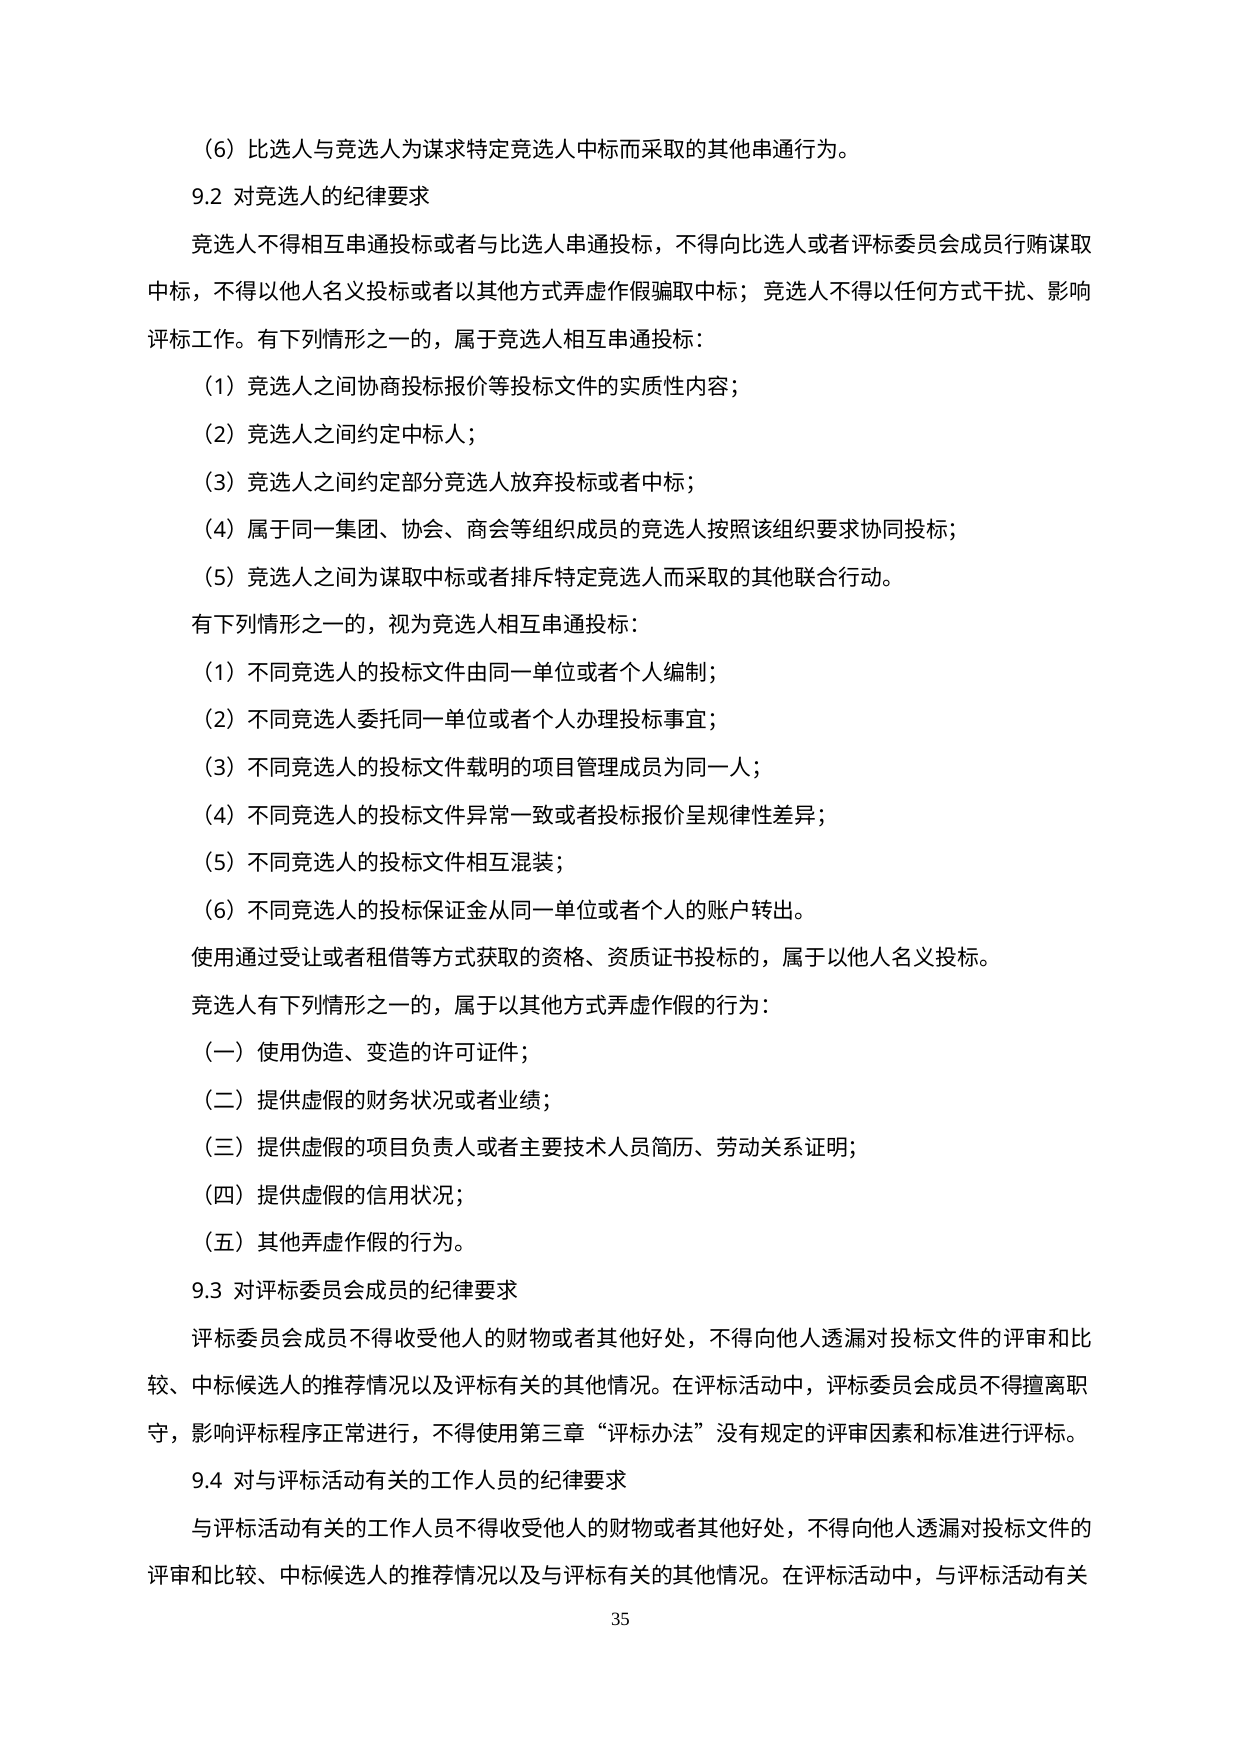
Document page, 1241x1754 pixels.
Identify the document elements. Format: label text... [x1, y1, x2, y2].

text （1）竞选人之间协商投标报价等投标文件的实质性内容； [148, 369, 1092, 401]
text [148, 1511, 1092, 1590]
text （4）属于同一集团、协会、商会等组织成员的竞选人按照该组织要求协同投标； [148, 512, 1092, 544]
text （三）提供虚假的项目负责人或者主要技术人员简历、劳动关系证明； [148, 1130, 1092, 1162]
text （2）竞选人之间约定中标人； [148, 417, 1092, 449]
text 9.4 对与评标活动有关的工作人员的纪律要求 [148, 1463, 1092, 1495]
text 竞选人有下列情形之一的，属于以其他方式弄虚作假的行为： [148, 988, 1092, 1019]
text 竞选人不得相互串通投标或者与比选人串通投标，不得向比选人或者评标委员会成员行贿谋取中标，不得以他人名义投标或者以其他方式弄虚作假骗取中标；竞选人不得以任何方式干扰、影响评标工作。有下列情形之一的，属于竞选人相互串通投标： [148, 227, 1092, 353]
text （2）不同竞选人委托同一单位或者个人办理投标事宜； [148, 702, 1092, 734]
text （5）竞选人之间为谋取中标或者排斥特定竞选人而采取的其他联合行动。 [148, 560, 1092, 591]
text 9.2 对竞选人的纪律要求 [148, 179, 1092, 211]
text （6）比选人与竞选人为谋求特定竞选人中标而采取的其他串通行为。 [148, 132, 1092, 163]
text （5）不同竞选人的投标文件相互混装； [148, 845, 1092, 877]
text （二）提供虚假的财务状况或者业绩； [148, 1083, 1092, 1114]
text 评标委员会成员不得收受他人的财物或者其他好处，不得向他人透漏对投标文件的评审和比较、中标候选人的推荐情况以及评标有关的其他情况。在评标活动中，评标委员会成员不得擅离职守，影响评标程序正常进行，不得使用第三章“评标办法”没有规定的评审因素和标准进行评标。 [148, 1321, 1092, 1447]
text （五）其他弄虚作假的行为。 [148, 1225, 1092, 1257]
text 使用通过受让或者租借等方式获取的资格、资质证书投标的，属于以他人名义投标。 [148, 940, 1092, 972]
text （3）不同竞选人的投标文件载明的项目管理成员为同一人； [148, 750, 1092, 782]
text （1）不同竞选人的投标文件由同一单位或者个人编制； [148, 655, 1092, 687]
text 9.3 对评标委员会成员的纪律要求 [148, 1273, 1092, 1305]
text （一）使用伪造、变造的许可证件； [148, 1035, 1092, 1067]
text （4）不同竞选人的投标文件异常一致或者投标报价呈规律性差异； [148, 798, 1092, 829]
text （3）竞选人之间约定部分竞选人放弃投标或者中标； [148, 464, 1092, 496]
text （四）提供虚假的信用状况； [148, 1178, 1092, 1209]
text 有下列情形之一的，视为竞选人相互串通投标： [148, 607, 1092, 639]
text （6）不同竞选人的投标保证金从同一单位或者个人的账户转出。 [148, 893, 1092, 924]
